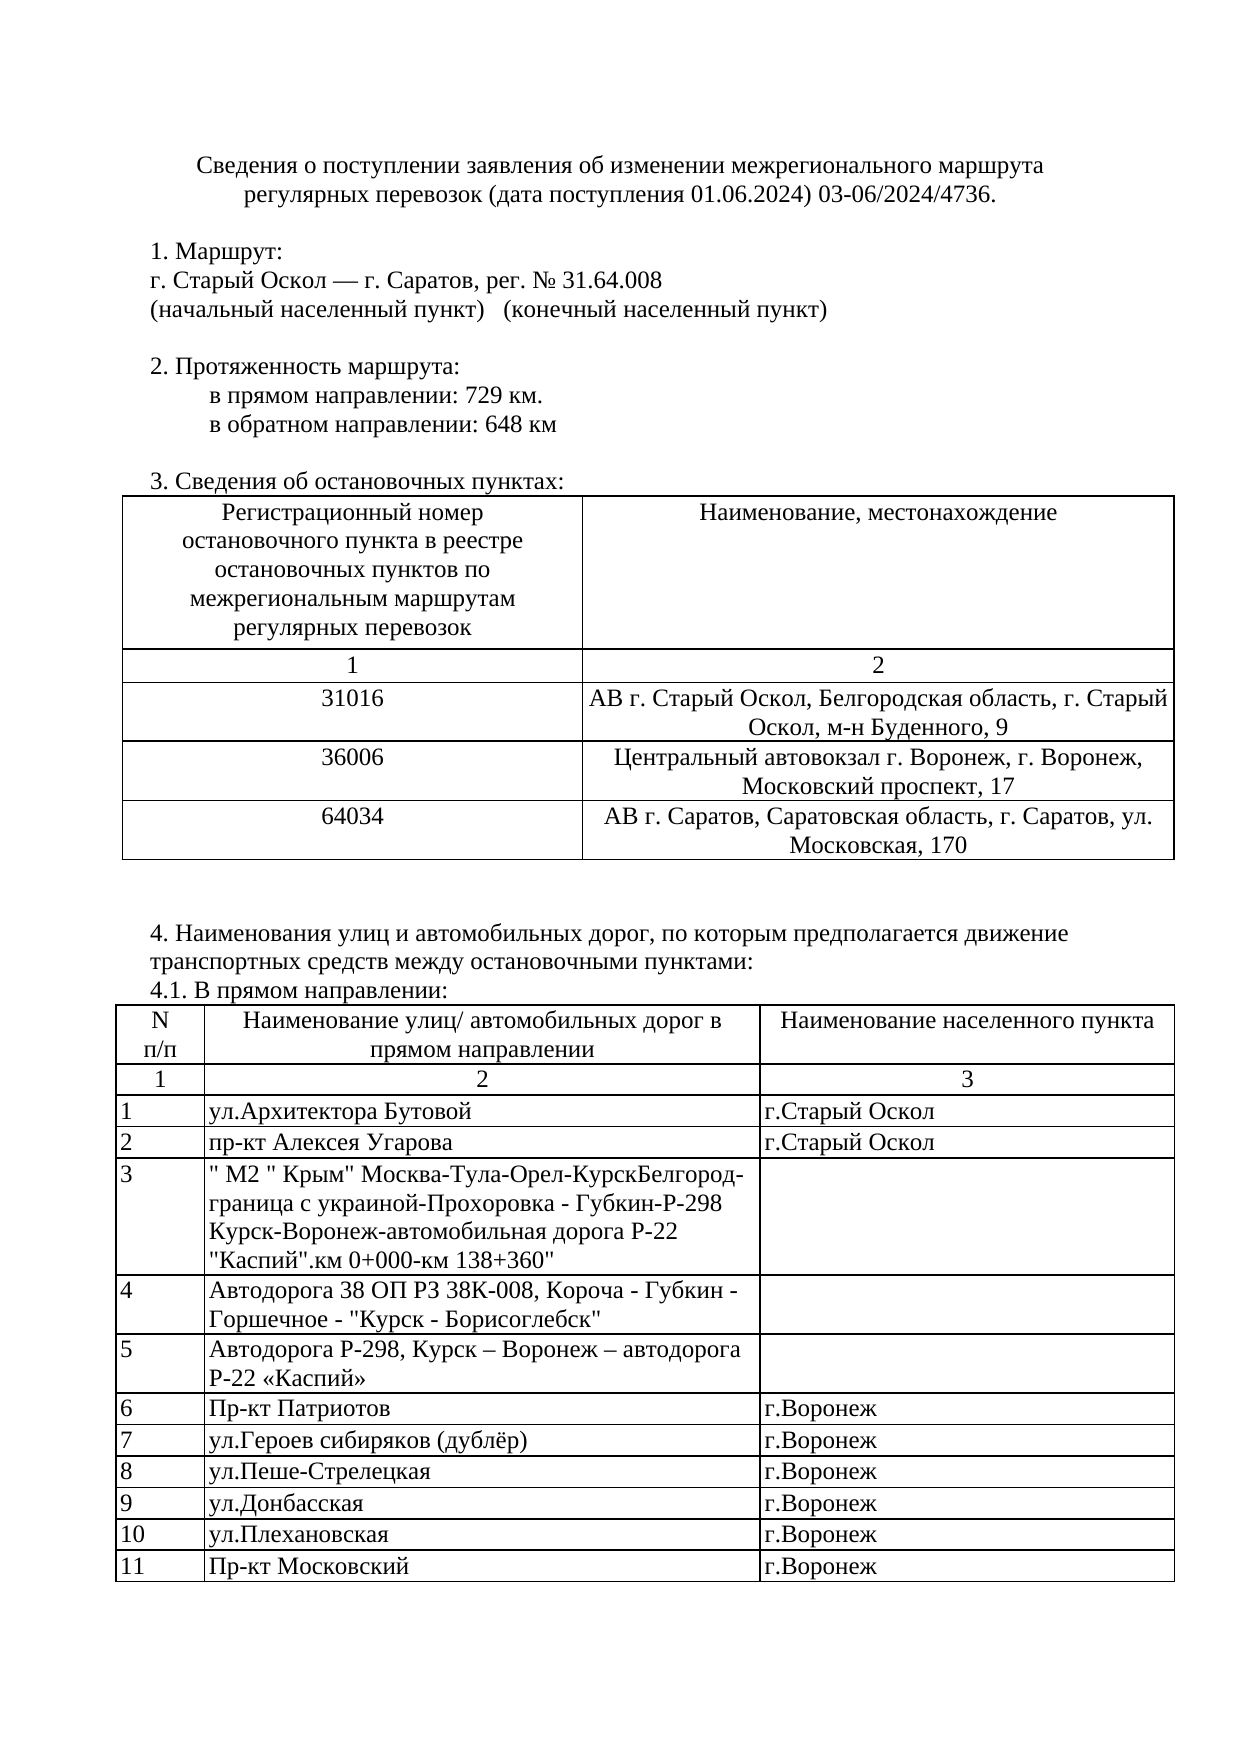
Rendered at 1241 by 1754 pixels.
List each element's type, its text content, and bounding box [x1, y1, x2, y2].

text г. Старый Оскол — г. Саратов, рег. № 31.64.008 [150, 265, 1090, 294]
table_cell 10 [117, 1520, 204, 1549]
table_cell 31016 [123, 683, 582, 740]
table_cell г.Старый Оскол [761, 1127, 1174, 1157]
table_cell пр-кт Алексея Угарова [205, 1127, 759, 1157]
text в обратном направлении: 648 км [150, 409, 1090, 437]
table_cell Пр-кт Московский [205, 1551, 759, 1581]
text 4.1. В прямом направлении: [150, 975, 1090, 1004]
text 1. Маршрут: [150, 236, 1090, 265]
table_cell [761, 1276, 1174, 1333]
text 3. Сведения об остановочных пунктах: [150, 466, 1090, 495]
table_cell Автодорога Р-298, Курск – Воронеж – автодорога Р-22 «Каспий» [205, 1335, 759, 1392]
table_cell 3 [117, 1159, 204, 1274]
table_cell 1 [123, 650, 582, 681]
table_cell г.Воронеж [761, 1520, 1174, 1549]
table_cell Пр-кт Патриотов [205, 1394, 759, 1423]
table_cell 64034 [123, 801, 582, 858]
table_cell 2 [117, 1127, 204, 1157]
table_header Наименование улиц/ автомобильных дорог в прямом направлении [205, 1006, 759, 1063]
table_cell ул.Донбасская [205, 1488, 759, 1518]
table_cell Центральный автовокзал г. Воронеж, г. Воронеж, Московский проспект, 17 [583, 742, 1173, 799]
table_cell 8 [117, 1457, 204, 1486]
table_cell г.Старый Оскол [761, 1096, 1174, 1126]
table_cell [761, 1159, 1174, 1274]
text в прямом направлении: 729 км. [150, 380, 1090, 409]
table_cell 3 [761, 1065, 1174, 1094]
table_cell 1 [117, 1065, 204, 1094]
text (начальный населенный пункт) (конечный населенный пункт) [150, 294, 1090, 322]
table_cell 1 [117, 1096, 204, 1126]
table_cell г.Воронеж [761, 1488, 1174, 1518]
table_cell 5 [117, 1335, 204, 1392]
table_cell [761, 1335, 1174, 1392]
table_cell 11 [117, 1551, 204, 1581]
table_cell 9 [117, 1488, 204, 1518]
table_cell Автодорога 38 ОП РЗ 38К-008, Короча - Губкин - Горшечное - "Курск - Борисоглебск" [205, 1276, 759, 1333]
table_cell 4 [117, 1276, 204, 1333]
text 4. Наименования улиц и автомобильных дорог, по которым предполагается движение транспортных средств между остановочными пунктами: [150, 918, 1090, 975]
table_cell ул.Архитектора Бутовой [205, 1096, 759, 1126]
table_cell ул.Героев сибиряков (дублёр) [205, 1425, 759, 1455]
table_cell 2 [583, 650, 1173, 681]
table_header N п/п [117, 1006, 204, 1063]
table_header Наименование, местонахождение [583, 497, 1173, 648]
table_cell г.Воронеж [761, 1425, 1174, 1455]
table_cell АВ г. Старый Оскол, Белгородская область, г. Старый Оскол, м-н Буденного, 9 [583, 683, 1173, 740]
table_cell г.Воронеж [761, 1551, 1174, 1581]
table_cell 36006 [123, 742, 582, 799]
table_cell 6 [117, 1394, 204, 1423]
table_cell г.Воронеж [761, 1394, 1174, 1423]
table_cell ул.Плехановская [205, 1520, 759, 1549]
table_cell 7 [117, 1425, 204, 1455]
text Сведения о поступлении заявления об изменении межрегионального маршрута регулярных перевозок (дата поступления 01.06.2024) 03-06/2024/4736. [150, 150, 1090, 207]
table_header Наименование населенного пункта [761, 1006, 1174, 1063]
text 2. Протяженность маршрута: [150, 351, 1090, 380]
table_cell " М2 " Крым" Москва-Тула-Орел-КурскБелгород-граница с украиной-Прохоровка - Губкин-Р-298 Курск-Воронеж-автомобильная дорога Р-22 "Каспий".км 0+000-км 138+360" [205, 1159, 759, 1274]
table_cell АВ г. Саратов, Саратовская область, г. Саратов, ул. Московская, 170 [583, 801, 1173, 858]
table_cell г.Воронеж [761, 1457, 1174, 1486]
table_header Регистрационный номер остановочного пункта в реестре остановочных пунктов по межрегиональным маршрутам регулярных перевозок [123, 497, 582, 648]
table_cell ул.Пеше-Стрелецкая [205, 1457, 759, 1486]
table_cell 2 [205, 1065, 759, 1094]
